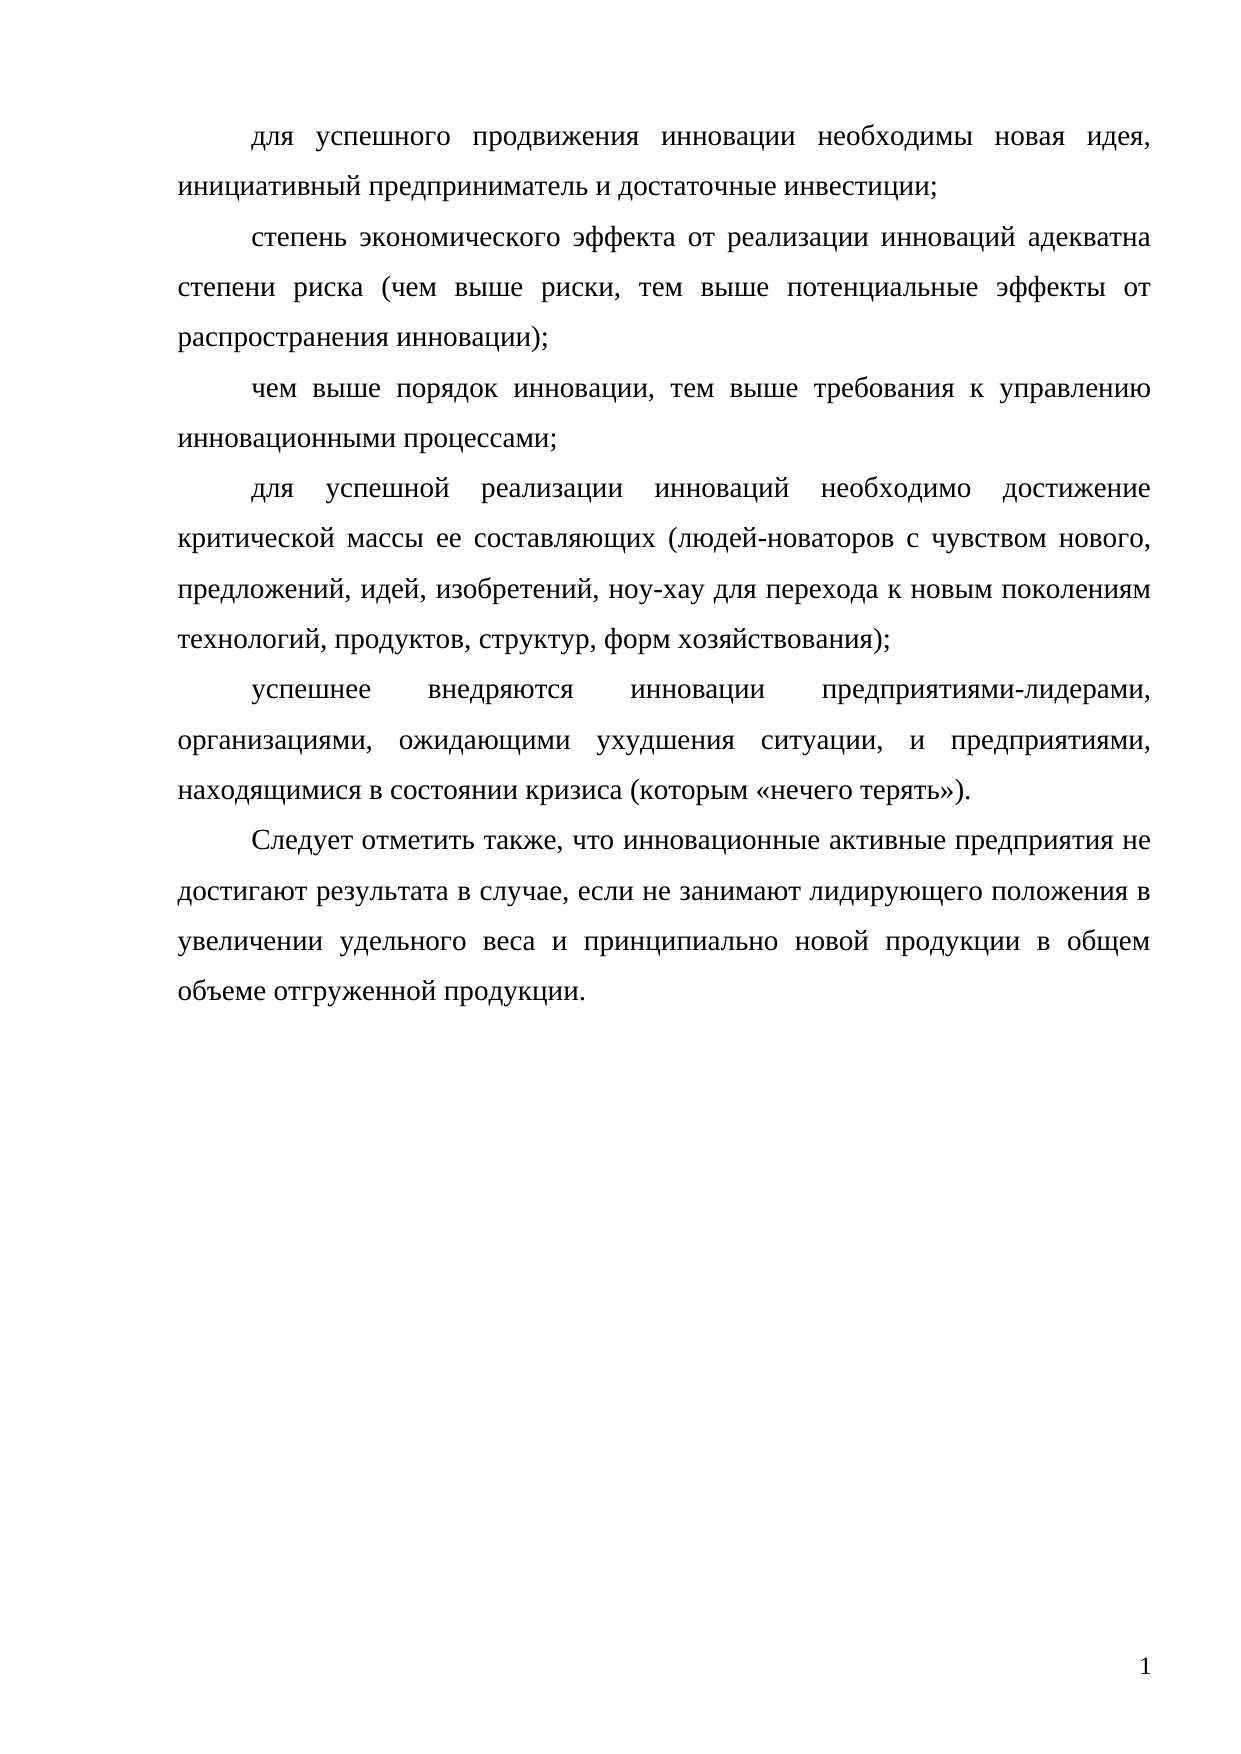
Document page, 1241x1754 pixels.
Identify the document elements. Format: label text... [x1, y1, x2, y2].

text для успешной реализации инноваций необходимо достижение критической массы ее составляющих (людей-новаторов с чувством нового, предложений, идей, изобретений, ноу-хау для перехода к новым поколениям технологий, продуктов, структур, форм хозяйствования); [177, 470, 1152, 655]
text для успешного продвижения инновации необходимы новая идея, инициативный предприниматель и достаточные инвестиции; [177, 118, 1152, 202]
text успешнее внедряются инновации предприятиями-лидерами, организациями, ожидающими ухудшения ситуации, и предприятиями, находящимися в состоянии кризиса (которым «нечего терять»). [177, 672, 1152, 806]
text степень экономического эффекта от реализации инноваций адекватна степени риска (чем выше риски, тем выше потенциальные эффекты от распространения инновации); [177, 219, 1152, 353]
text чем выше порядок инновации, тем выше требования к управлению инновационными процессами; [177, 370, 1152, 453]
text Следует отметить также, что инновационные активные предприятия не достигают результата в случае, если не занимают лидирующего положения в увеличении удельного веса и принципиально новой продукции в общем объеме отгруженной продукции. [177, 822, 1152, 1007]
